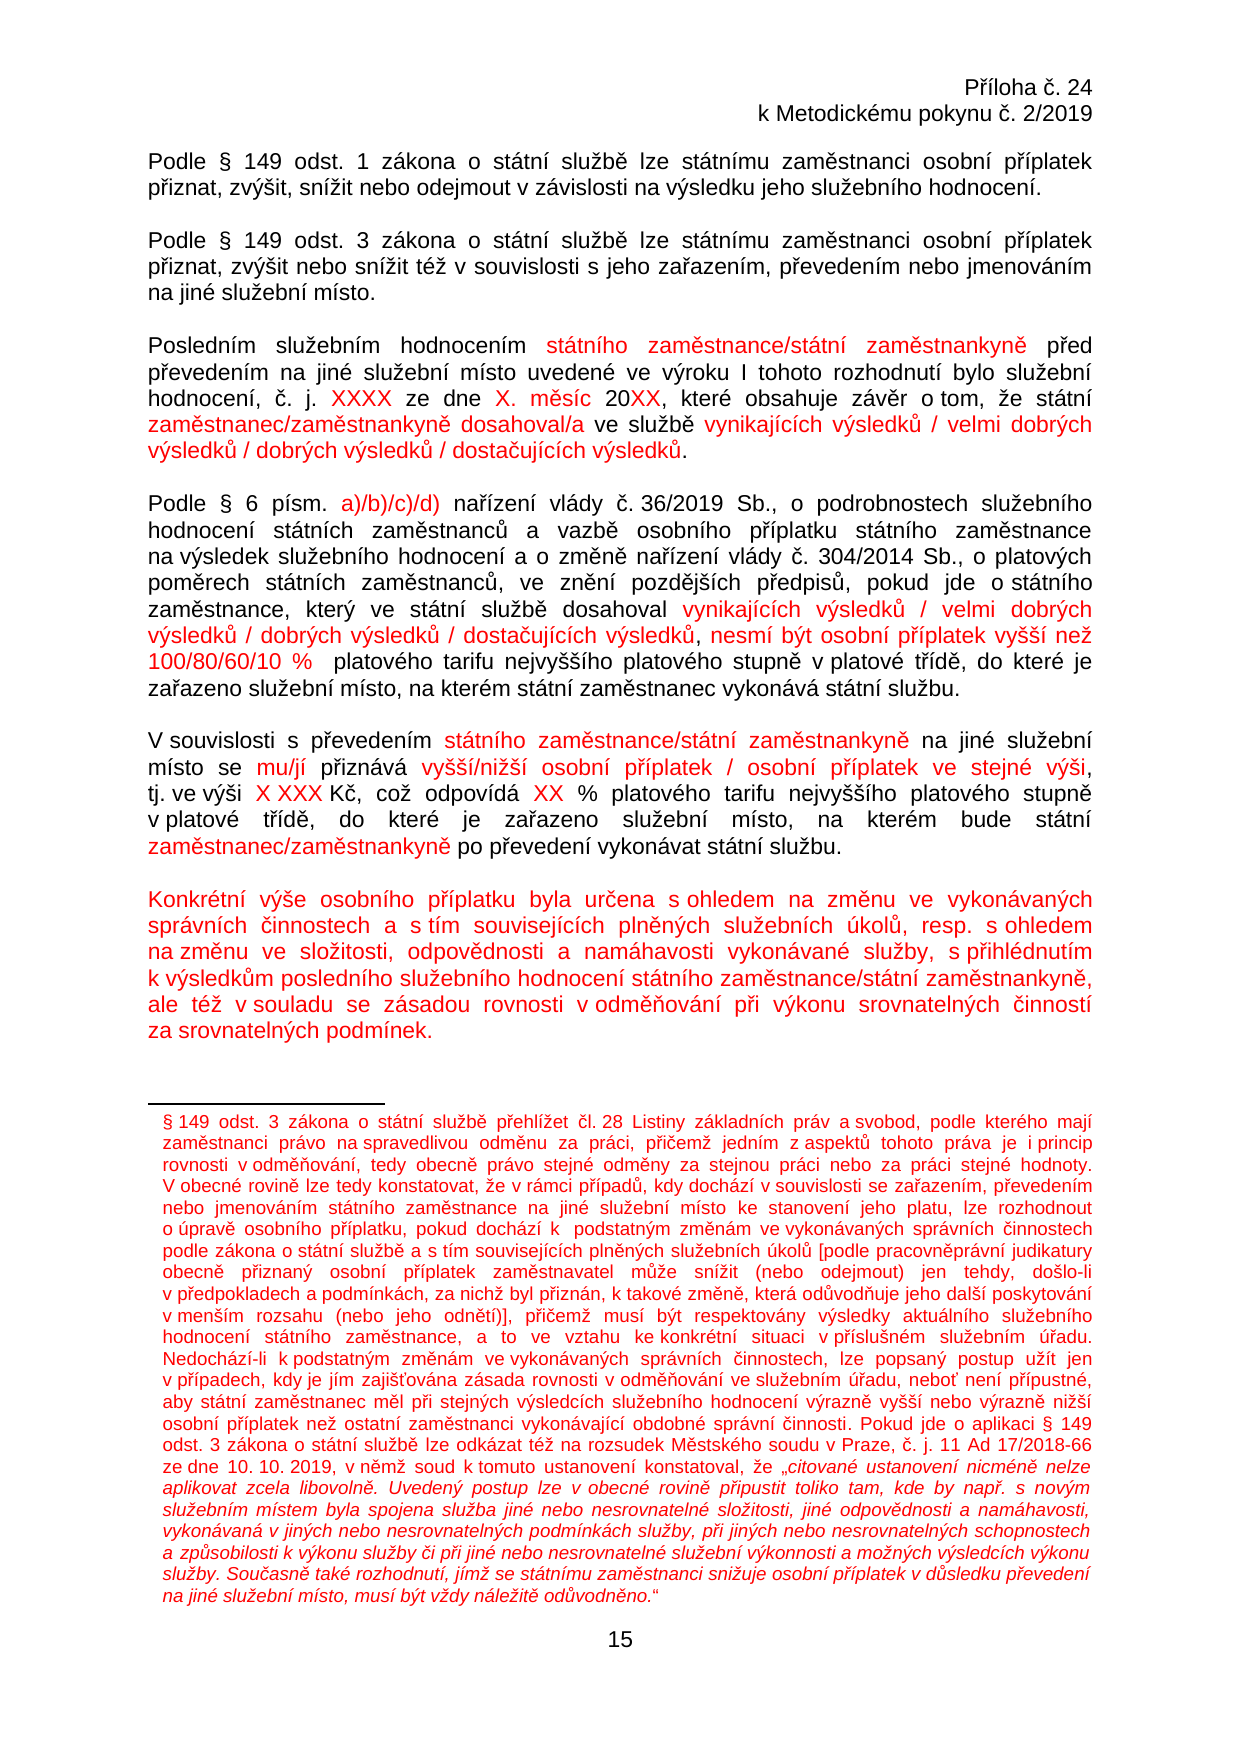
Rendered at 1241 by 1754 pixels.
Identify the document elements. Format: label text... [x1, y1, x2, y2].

text Podle § 149 odst. 3 zákona o státní službě lze státnímu zaměstnanci osobní příplatek přiznat, zvýšit nebo snížit též v souvislosti s jeho zařazením, převedením nebo jmenováním na jiné služební místo. [148, 227, 1093, 306]
text Podle § 6 písm. a)/b)/c)/d) nařízení vlády č. 36/2019 Sb., o podrobnostech služebního hodnocení státních zaměstnanců a vazbě osobního příplatku státního zaměstnance na výsledek služebního hodnocení a o změně nařízení vlády č. 304/2014 Sb., o platových poměrech státních zaměstnanců, ve znění pozdějších předpisů, pokud jde o státního zaměstnance, který ve státní službě dosahoval vynikajících výsledků / velmi dobrých výsledků / dobrých výsledků / dostačujících výsledků, nesmí být osobní příplatek vyšší než 100/80/60/10 % platového tarifu nejvyššího platového stupně v platové třídě, do které je zařazeno služební místo, na kterém státní zaměstnanec vykonává státní službu. [148, 490, 1093, 701]
text V souvislosti s převedením státního zaměstnance/státní zaměstnankyně na jiné služební místo se mu/jí přiznává vyšší/nižší osobní příplatek / osobní příplatek ve stejné výši, tj. ve výši X XXX Kč, což odpovídá XX % platového tarifu nejvyššího platového stupně v platové třídě, do které je zařazeno služební místo, na kterém bude státní zaměstnanec/zaměstnankyně po převedení vykonávat státní službu. [148, 727, 1093, 859]
text Podle § 149 odst. 1 zákona o státní službě lze státnímu zaměstnanci osobní příplatek přiznat, zvýšit, snížit nebo odejmout v závislosti na výsledku jeho služebního hodnocení. [148, 148, 1093, 200]
text Posledním služebním hodnocením státního zaměstnance/státní zaměstnankyně před převedením na jiné služební místo uvedené ve výroku I tohoto rozhodnutí bylo služební hodnocení, č. j. XXXX ze dne X. měsíc 20XX, které obsahuje závěr o tom, že státní zaměstnanec/zaměstnankyně dosahoval/a ve službě vynikajících výsledků / velmi dobrých výsledků / dobrých výsledků / dostačujících výsledků. [148, 332, 1093, 464]
text Konkrétní výše osobního příplatku byla určena s ohledem na změnu ve vykonávaných správních činnostech a s tím souvisejících plněných služebních úkolů, resp. s ohledem na změnu ve složitosti, odpovědnosti a namáhavosti vykonávané služby, s přihlédnutím k výsledkům posledního služebního hodnocení státního zaměstnance/státní zaměstnankyně, ale též v souladu se zásadou rovnosti v odměňování při výkonu srovnatelných činností za srovnatelných podmínek. [148, 886, 1093, 1044]
